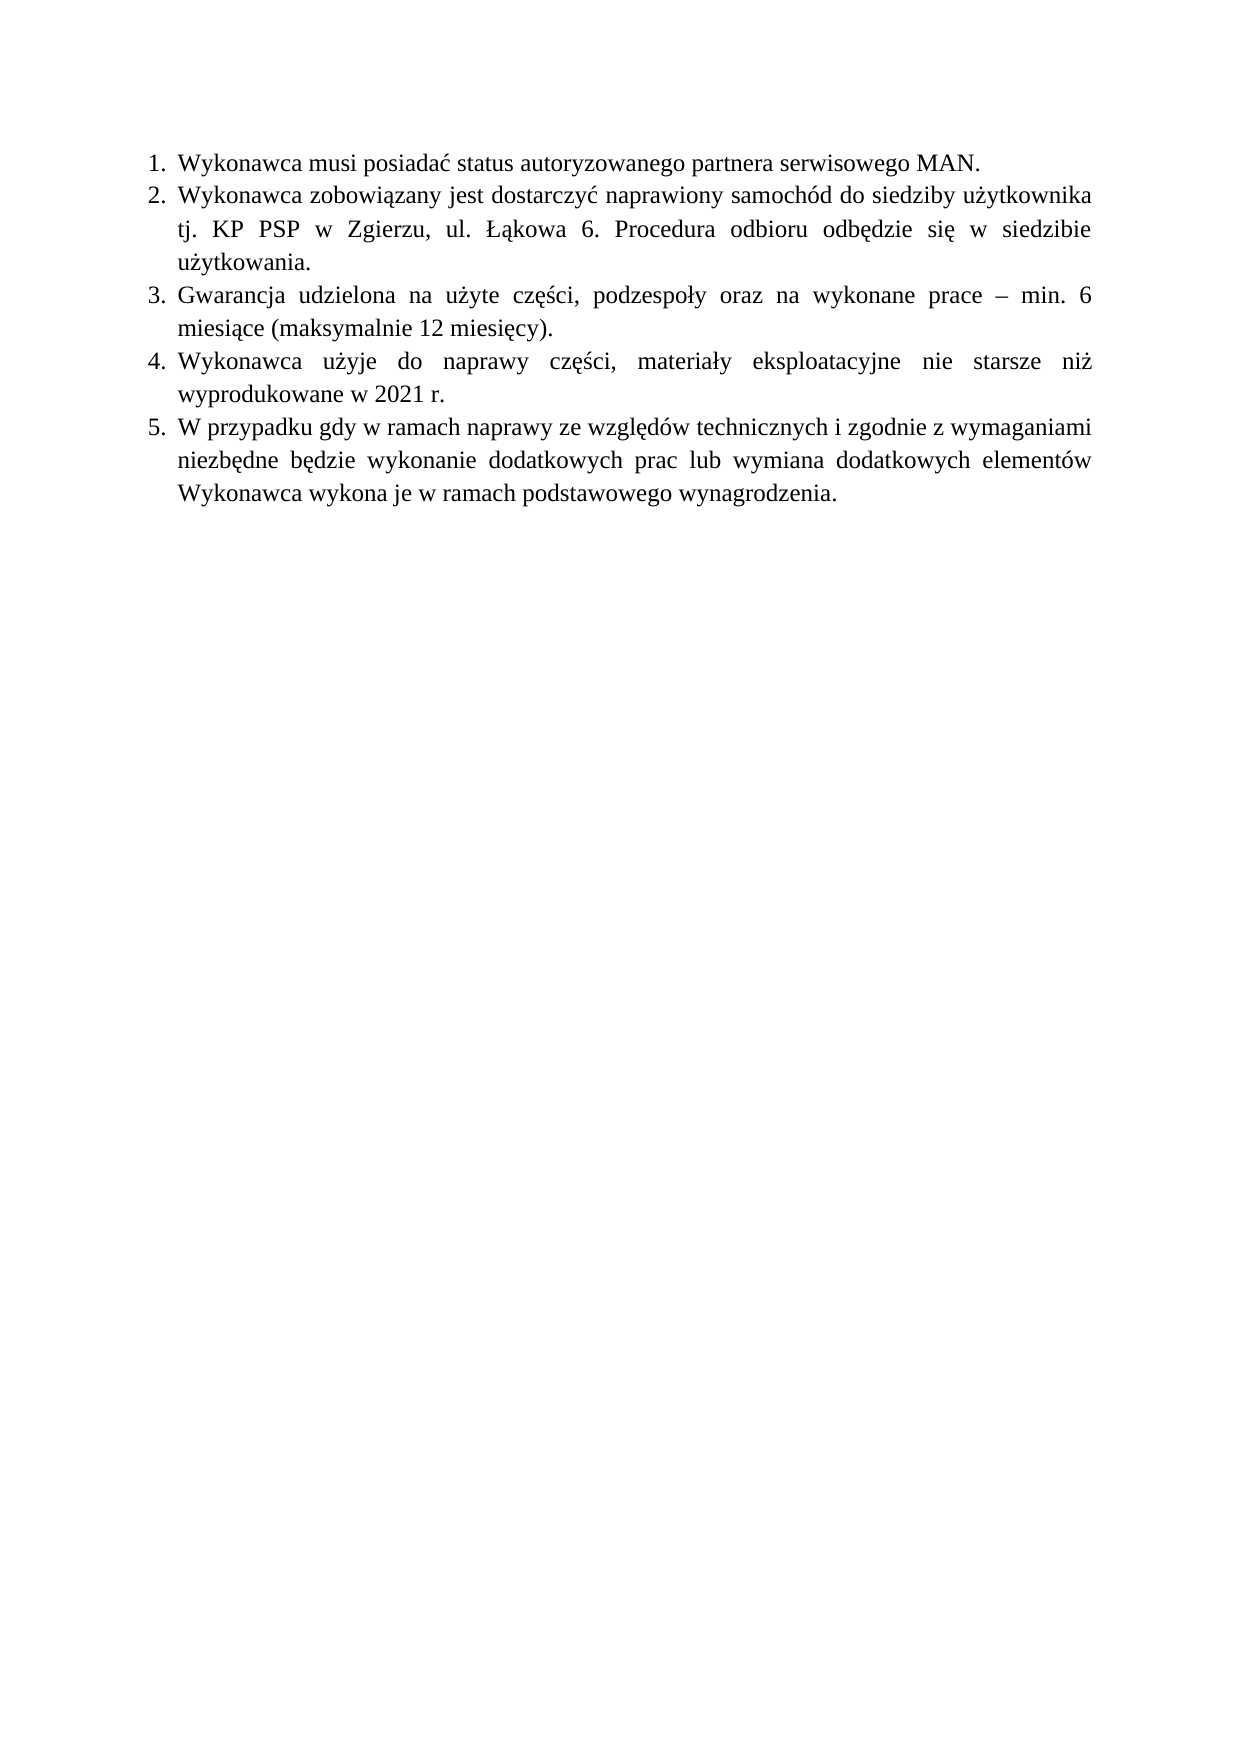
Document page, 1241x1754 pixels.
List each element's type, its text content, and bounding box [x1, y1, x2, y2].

list Wykonawca musi posiadać status autoryzowanego partnera serwisowego MAN. [148, 148, 1093, 176]
list Wykonawca zobowiązany jest dostarczyć naprawiony samochód do siedziby użytkownika tj. KP PSP w Zgierzu, ul. Łąkowa 6. Procedura odbioru odbędzie się w siedzibie użytkowania. [148, 181, 1093, 275]
list Wykonawca użyje do naprawy części, materiały eksploatacyjne nie starsze niż wyprodukowane w 2021 r. [148, 346, 1093, 407]
list W przypadku gdy w ramach naprawy ze względów technicznych i zgodnie z wymaganiami niezbędne będzie wykonanie dodatkowych prac lub wymiana dodatkowych elementów Wykonawca wykona je w ramach podstawowego wynagrodzenia. [148, 412, 1093, 507]
list Gwarancja udzielona na użyte części, podzespoły oraz na wykonane prace – min. 6 miesiące (maksymalnie 12 miesięcy). [148, 280, 1093, 341]
